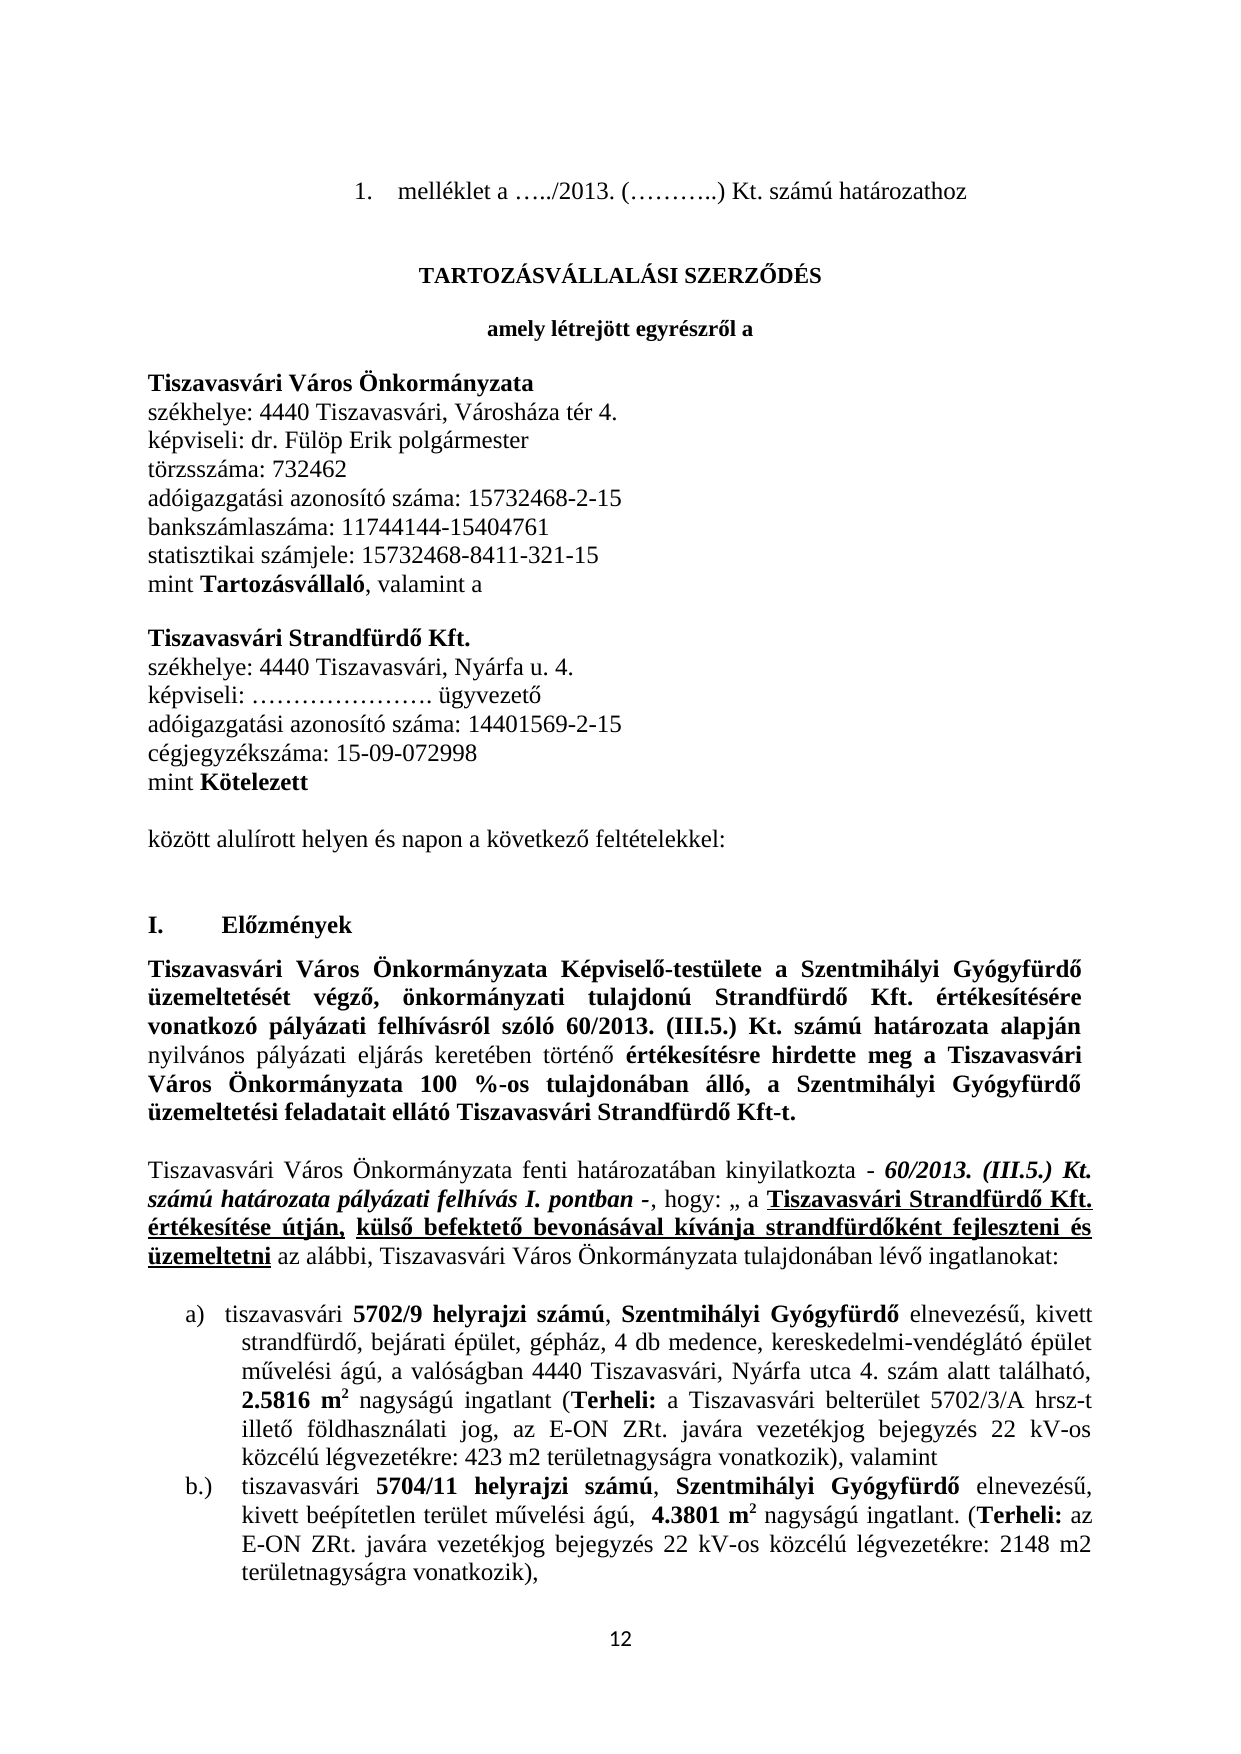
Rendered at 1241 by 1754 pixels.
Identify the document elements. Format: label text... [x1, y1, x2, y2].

text mint Kötelezett [148, 767, 1093, 796]
text székhelye: 4440 Tiszavasvári, Nyárfa u. 4. [148, 652, 1093, 681]
text mint Tartozásvállaló, valamint a [148, 569, 1093, 598]
text között alulírott helyen és napon a következő feltételekkel: [148, 824, 1093, 853]
text adóigazgatási azonosító száma: 14401569-2-15 [148, 709, 1093, 738]
text képviseli: dr. Fülöp Erik polgármester [148, 426, 1093, 454]
list Tiszavasvári Strandfürdő Kft. [148, 623, 1093, 652]
text cégjegyzékszáma: 15-09-072998 [148, 738, 1093, 767]
text Tiszavasvári Város Önkormányzata Képviselő-testülete a Szentmihályi Gyógyfürdő üzemeltetését végző, önkormányzati tulajdonú Strandfürdő Kft. értékesítésére vonatkozó pályázati felhívásról szóló 60/2013. (III.5.) Kt. számú határozata alapján nyilvános pályázati eljárás keretében történő értékesítésre hirdette meg a Tiszavasvári Város Önkormányzata 100 %-os tulajdonában álló, a Szentmihályi Gyógyfürdő üzemeltetési feladatait ellátó Tiszavasvári Strandfürdő Kft-t. [148, 954, 1082, 1126]
text amely létrejött egyrészről a [148, 315, 1093, 342]
list Tiszavasvári Város Önkormányzata [148, 368, 1093, 397]
list Előzmények [148, 911, 1093, 939]
text törzsszáma: 732462 [148, 454, 1093, 483]
text statisztikai számjele: 15732468-8411-321-15 [148, 541, 1093, 569]
text székhelye: 4440 Tiszavasvári, Városháza tér 4. [148, 397, 1093, 426]
text adóigazgatási azonosító száma: 15732468-2-15 [148, 483, 1093, 512]
text TARTOZÁSVÁLLALÁSI SZERZŐDÉS [148, 263, 1093, 289]
text a) tiszavasvári 5702/9 helyrajzi számú, Szentmihályi Gyógyfürdő elnevezésű, kivett strandfürdő, bejárati épület, gépház, 4 db medence, kereskedelmi-vendéglátó épület művelési ágú, a valóságban 4440 Tiszavasvári, Nyárfa utca 4. szám alatt található, nagyságú ingatlant (Terheli: a Tiszavasvári belterület 5702/3/A hrsz-t illető földhasználati jog, az E-ON ZRt. javára vezetékjog bejegyzés 22 kV-os közcélú légvezetékre: területnagyságra vonatkozik), valamint [185, 1299, 1093, 1471]
list melléklet a …../2013. (………..) Kt. számú határozathoz [354, 176, 1093, 205]
text b.) tiszavasvári 5704/11 helyrajzi számú, Szentmihályi Gyógyfürdő elnevezésű, kivett beépítetlen terület művelési ágú, nagyságú ingatlant. (Terheli: az E-ON ZRt. javára vezetékjog bejegyzés 22 kV-os közcélú légvezetékre: területnagyságra vonatkozik), [185, 1471, 1093, 1586]
text képviseli: …………………. ügyvezető [148, 681, 1093, 709]
text bankszámlaszáma: 11744144-15404761 [148, 512, 1093, 541]
text Tiszavasvári Város Önkormányzata fenti határozatában kinyilatkozta - 60/2013. (III.5.) Kt. számú határozata pályázati felhívás I. pontban -, hogy: „ a Tiszavasvári Strandfürdő Kft. értékesítése útján, külső befektető bevonásával kívánja strandfürdőként fejleszteni és üzemeltetni az alábbi, Tiszavasvári Város Önkormányzata tulajdonában lévő ingatlanokat: [148, 1155, 1093, 1270]
